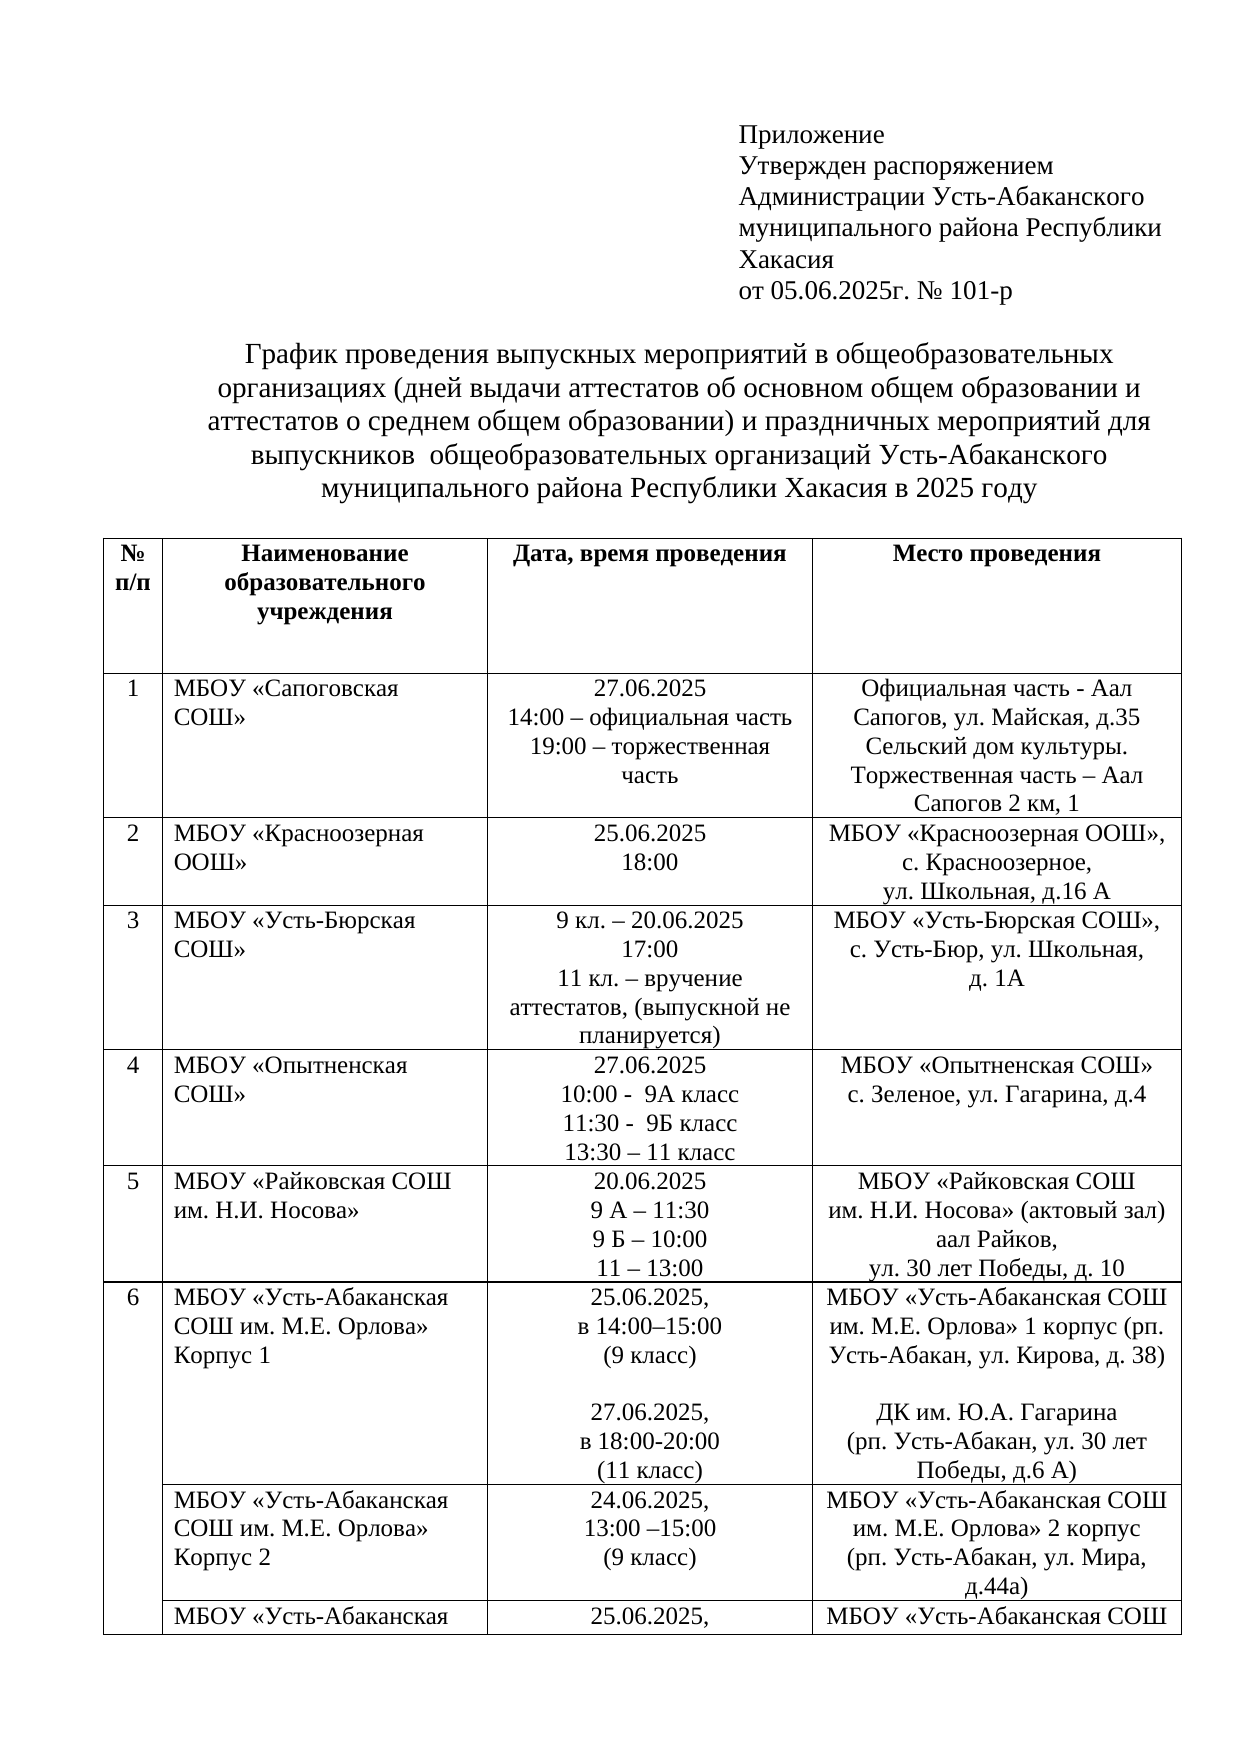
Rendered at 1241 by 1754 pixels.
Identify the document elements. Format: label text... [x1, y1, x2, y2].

text Приложение [738, 118, 1181, 149]
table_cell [813, 1601, 1181, 1634]
table_cell 27.06.2025 14:00 – официальная часть 19:00 – торжественная часть [488, 674, 812, 817]
table_cell 20.06.2025 9 А – 11:30 9 Б – 10:00 11 – 13:00 [488, 1166, 812, 1281]
table_cell 24.06.2025, 13:00 –15:00 (9 класс) [488, 1485, 812, 1600]
table_cell МБОУ «Усть-Бюрская СОШ», с. Усть-Бюр, ул. Школьная, д. 1А [813, 906, 1181, 1049]
table_cell 9 кл. – 20.06.2025 17:00 11 кл. – вручение аттестатов, (выпускной не планируется) [488, 906, 812, 1049]
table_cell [488, 1601, 812, 1634]
table_header Место проведения [813, 539, 1181, 672]
table_cell МБОУ «Опытненская СОШ» [163, 1050, 487, 1165]
table_cell МБОУ «Красноозерная ООШ», с. Красноозерное, ул. Школьная, д.16 А [813, 818, 1181, 904]
table_cell МБОУ «Усть-Бюрская СОШ» [163, 906, 487, 1049]
table_cell 4 [104, 1050, 162, 1165]
table_cell МБОУ «Усть-Абаканская СОШ им. М.Е. Орлова» Корпус 2 [163, 1485, 487, 1600]
table_cell 3 [104, 906, 162, 1049]
table_cell 6 [104, 1283, 162, 1634]
table_header Наименование образовательного учреждения [163, 539, 487, 672]
table_cell 27.06.2025 10:00 - 9А класс 11:30 - 9Б класс 13:30 – 11 класс [488, 1050, 812, 1165]
table_cell МБОУ «Опытненская СОШ» с. Зеленое, ул. Гагарина, д.4 [813, 1050, 1181, 1165]
table_cell 1 [104, 674, 162, 817]
table_cell МБОУ «Усть-Абаканская СОШ им. М.Е. Орлова» 1 корпус (рп. Усть-Абакан, ул. Кирова, д. 38) ДК им. Ю.А. Гагарина (рп. Усть-Абакан, ул. 30 лет Победы, д.6 А) [813, 1283, 1181, 1484]
table_header Дата, время проведения [488, 539, 812, 672]
text от 05.06.2025г. № 101-р [738, 274, 1181, 305]
table_cell МБОУ «Сапоговская СОШ» [163, 674, 487, 817]
text Администрации Усть-Абаканского муниципального района Республики Хакасия [738, 180, 1181, 274]
table_cell МБОУ «Райковская СОШ им. Н.И. Носова» (актовый зал) аал Райков, ул. 30 лет Победы, д. 10 [813, 1166, 1181, 1281]
table_cell 2 [104, 818, 162, 904]
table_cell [163, 1601, 487, 1634]
table_cell МБОУ «Усть-Абаканская СОШ им. М.Е. Орлова» Корпус 1 [163, 1283, 487, 1484]
table_cell 25.06.2025 18:00 [488, 818, 812, 904]
text Утвержден распоряжением [738, 149, 1181, 180]
table_cell 25.06.2025, в 14:00–15:00 (9 класс) 27.06.2025, в 18:00-20:00 (11 класс) [488, 1283, 812, 1484]
table_cell МБОУ «Красноозерная ООШ» [163, 818, 487, 904]
table_cell МБОУ «Усть-Абаканская СОШ им. М.Е. Орлова» 2 корпус (рп. Усть-Абакан, ул. Мира, д.44а) [813, 1485, 1181, 1600]
text График проведения выпускных мероприятий в общеобразовательных организациях (дней выдачи аттестатов об основном общем образовании и аттестатов о среднем общем образовании) и праздничных мероприятий для выпускников общеобразовательных организаций Усть-Абаканского муниципального района Республики Хакасия в 2025 году [177, 336, 1181, 504]
table_header №п/п [104, 539, 162, 672]
table_cell 5 [104, 1166, 162, 1281]
table_cell Официальная часть - Аал Сапогов, ул. Майская, д.35 Сельский дом культуры. Торжественная часть – Аал Сапогов 2 км, 1 [813, 674, 1181, 817]
table_cell МБОУ «Райковская СОШ им. Н.И. Носова» [163, 1166, 487, 1281]
